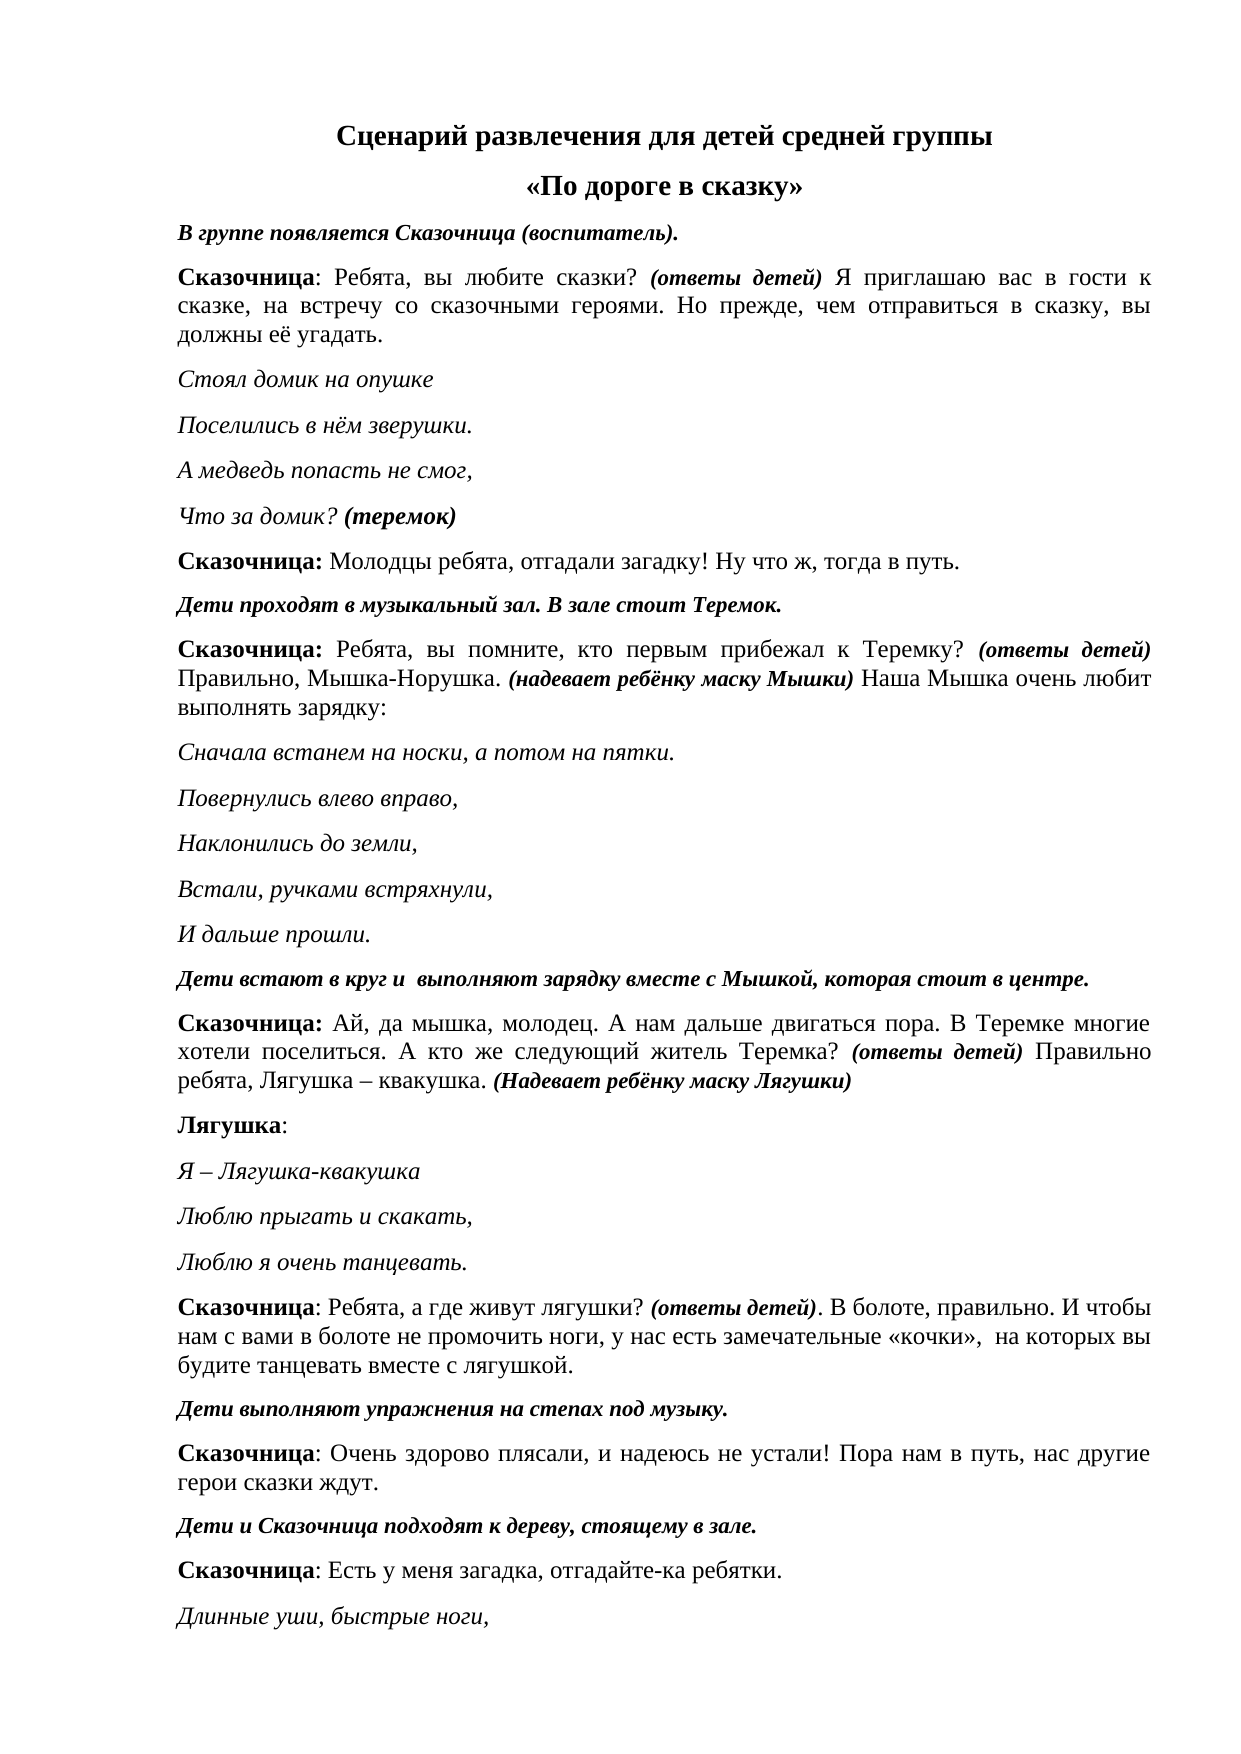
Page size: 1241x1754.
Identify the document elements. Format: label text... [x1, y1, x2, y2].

text А медведь попасть не смог, [177, 455, 1152, 484]
text Сказочница: Ребята, вы помните, кто первым прибежал к Теремку? (ответы детей) Правильно, Мышка-Норушка. (надевает ребёнку маску Мышки) Наша Мышка очень любит выполнять зарядку: [177, 634, 1152, 721]
text В группе появляется Сказочница (воспитатель). [177, 218, 1152, 245]
text Люблю прыгать и скакать, [177, 1201, 1152, 1230]
text Лягушка: [177, 1111, 1152, 1139]
text «По дороге в сказку» [177, 168, 1152, 202]
text Дети встают в круг и выполняют зарядку вместе с Мышкой, которая стоит в центре. [177, 964, 1152, 991]
text Встали, ручками встряхнули, [177, 874, 1152, 902]
text Дети проходят в музыкальный зал. В зале стоит Теремок. [177, 592, 1152, 618]
text Сказочница: Ребята, вы любите сказки? (ответы детей) Я приглашаю вас в гости к сказке, на встречу со сказочными героями. Но прежде, чем отправиться в сказку, вы должны её угадать. [177, 262, 1152, 348]
text Сказочница: Ребята, а где живут лягушки? (ответы детей). В болоте, правильно. И чтобы нам с вами в болоте не промочить ноги, у нас есть замечательные «кочки», на которых вы будите танцевать вместе с лягушкой. [177, 1292, 1152, 1378]
text Поселились в нём зверушки. [177, 410, 1152, 439]
text Сначала встанем на носки, а потом на пятки. [177, 737, 1152, 766]
text Сказочница: Ай, да мышка, молодец. А нам дальше двигаться пора. В Теремке многие хотели поселиться. А кто же следующий житель Теремка? (ответы детей) Правильно ребята, Лягушка – квакушка. (Надевает ребёнку маску Лягушки) [177, 1008, 1152, 1094]
text Наклонились до земли, [177, 828, 1152, 857]
text Сказочница: Есть у меня загадка, отгадайте-ка ребятки. [177, 1555, 1152, 1584]
text И дальше прошли. [177, 919, 1152, 948]
text Стоял домик на опушке [177, 364, 1152, 393]
text Дети и Сказочница подходят к дереву, стоящему в зале. [177, 1512, 1152, 1539]
text Сказочница: Молодцы ребята, отгадали загадку! Ну что ж, тогда в путь. [177, 546, 1152, 575]
text Сказочница: Очень здорово плясали, и надеюсь не устали! Пора нам в путь, нас другие герои сказки ждут. [177, 1438, 1152, 1496]
text Повернулись влево вправо, [177, 783, 1152, 812]
text Что за домик? (теремок) [177, 501, 1152, 529]
text Сценарий развлечения для детей средней группы [177, 118, 1152, 152]
text Люблю я очень танцевать. [177, 1247, 1152, 1276]
text Длинные уши, быстрые ноги, [177, 1601, 1152, 1629]
text Я – Лягушка-квакушка [177, 1156, 1152, 1185]
text Дети выполняют упражнения на степах под музыку. [177, 1395, 1152, 1421]
